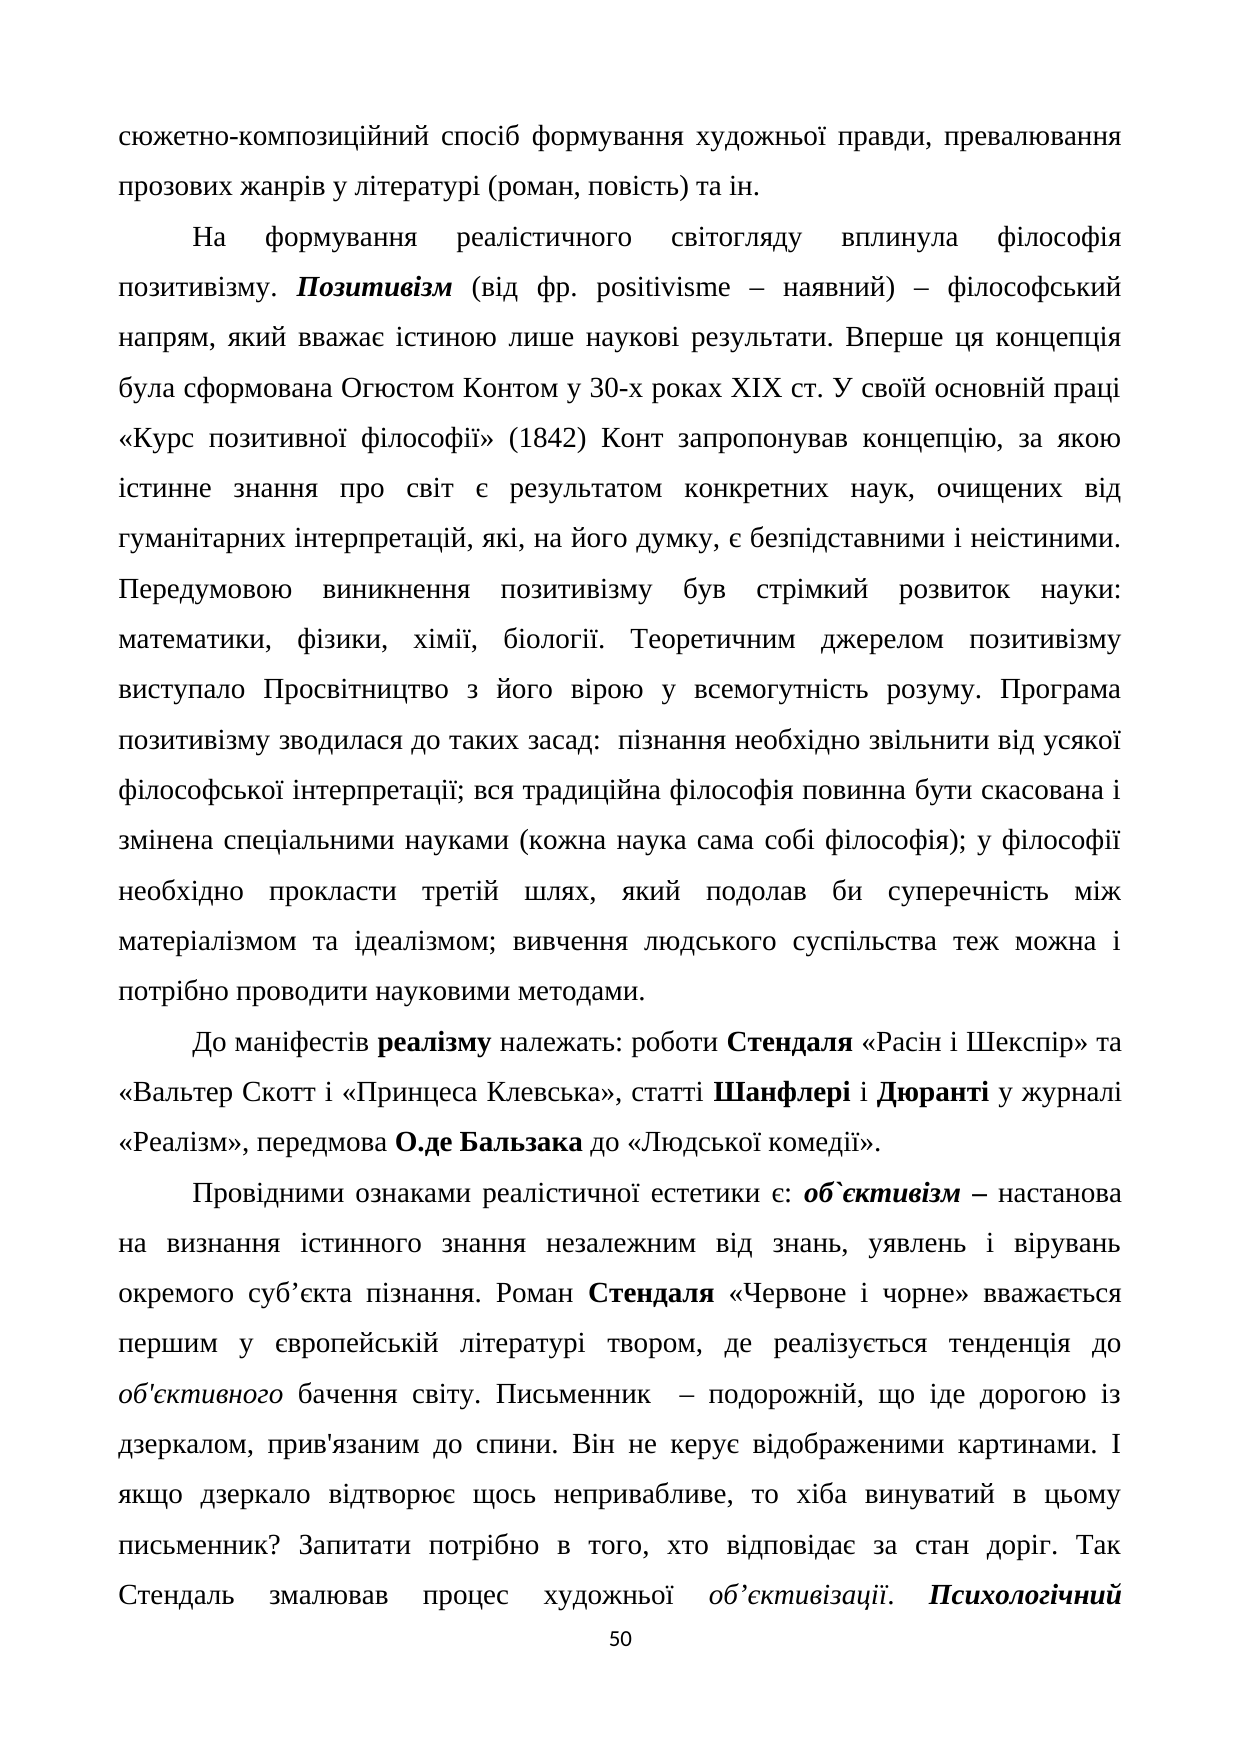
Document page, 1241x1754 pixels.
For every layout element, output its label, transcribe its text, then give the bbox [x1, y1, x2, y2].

text До маніфестів реалізму належать: роботи Стендаля «Расін і Шекспір» та «Вальтер Скотт і «Принцеса Клевська», статті Шанфлері і Дюранті у журналі «Реалізм», передмова О.де Бальзака до «Людської комедії». [118, 1024, 1122, 1158]
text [118, 118, 1122, 202]
text На формування реалістичного світогляду вплинула філософія позитивізму. Позитивізм (від фр. positivisme – наявний) – філософський напрям, який вважає істиною лише наукові результати. Вперше ця концепція була сформована Огюстом Контом у 30-х роках XIX ст. У своїй основній праці «Курс позитивної філософії» (1842) Конт запропонував концепцію, за якою істинне знання про світ є результатом конкретних наук, очищених від гуманітарних інтерпретацій, які, на його думку, є безпідставними і неістиними. Передумовою виникнення позитивізму був стрімкий розвиток науки: математики, фізики, хімії, біології. Теоретичним джерелом позитивізму виступало Просвітництво з його вірою у всемогутність розуму. Програма позитивізму зводилася до таких засад: пізнання необхідно звільнити від усякої філософської інтерпретації; вся традиційна філософія повинна бути скасована і змінена спеціальними науками (кожна наука сама собі філософія); у філософії необхідно прокласти третій шлях, який подолав би суперечність між матеріалізмом та ідеалізмом; вивчення людського суспільства теж можна і потрібно проводити науковими методами. [118, 219, 1122, 1007]
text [118, 1175, 1122, 1611]
